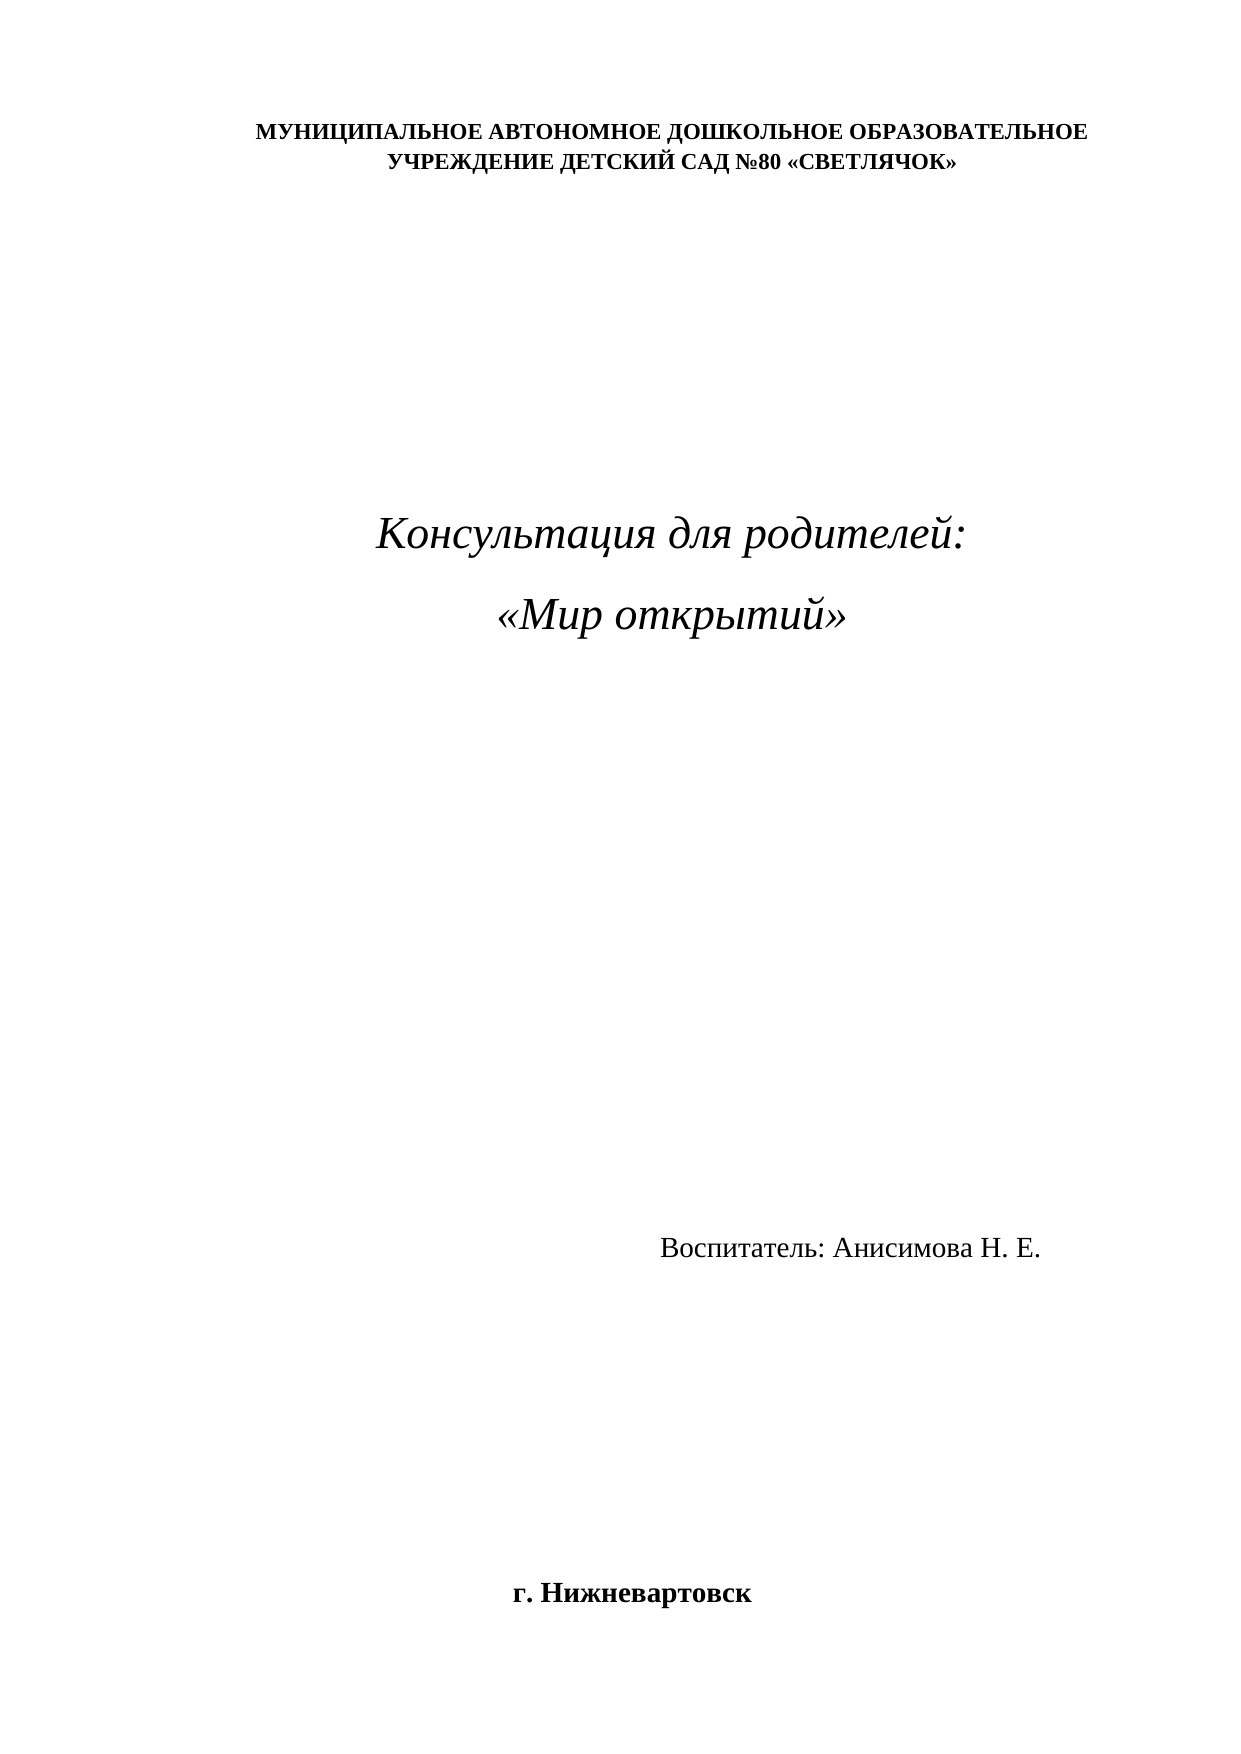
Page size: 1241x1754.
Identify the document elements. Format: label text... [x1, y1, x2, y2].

text г. Нижневартовск [177, 1575, 1167, 1608]
text МУНИЦИПАЛЬНОЕ АВТОНОМНОЕ ДОШКОЛЬНОЕ ОБРАЗОВАТЕЛЬНОЕ УЧРЕЖДЕНИЕ ДЕТСКИЙ САД №80 «СВЕТЛЯЧОК» [177, 118, 1167, 175]
text Консультация для родителей: [177, 506, 1167, 558]
text Воспитатель: Анисимова Н. Е. [177, 1230, 1167, 1263]
text «Мир открытий» [177, 587, 1167, 640]
